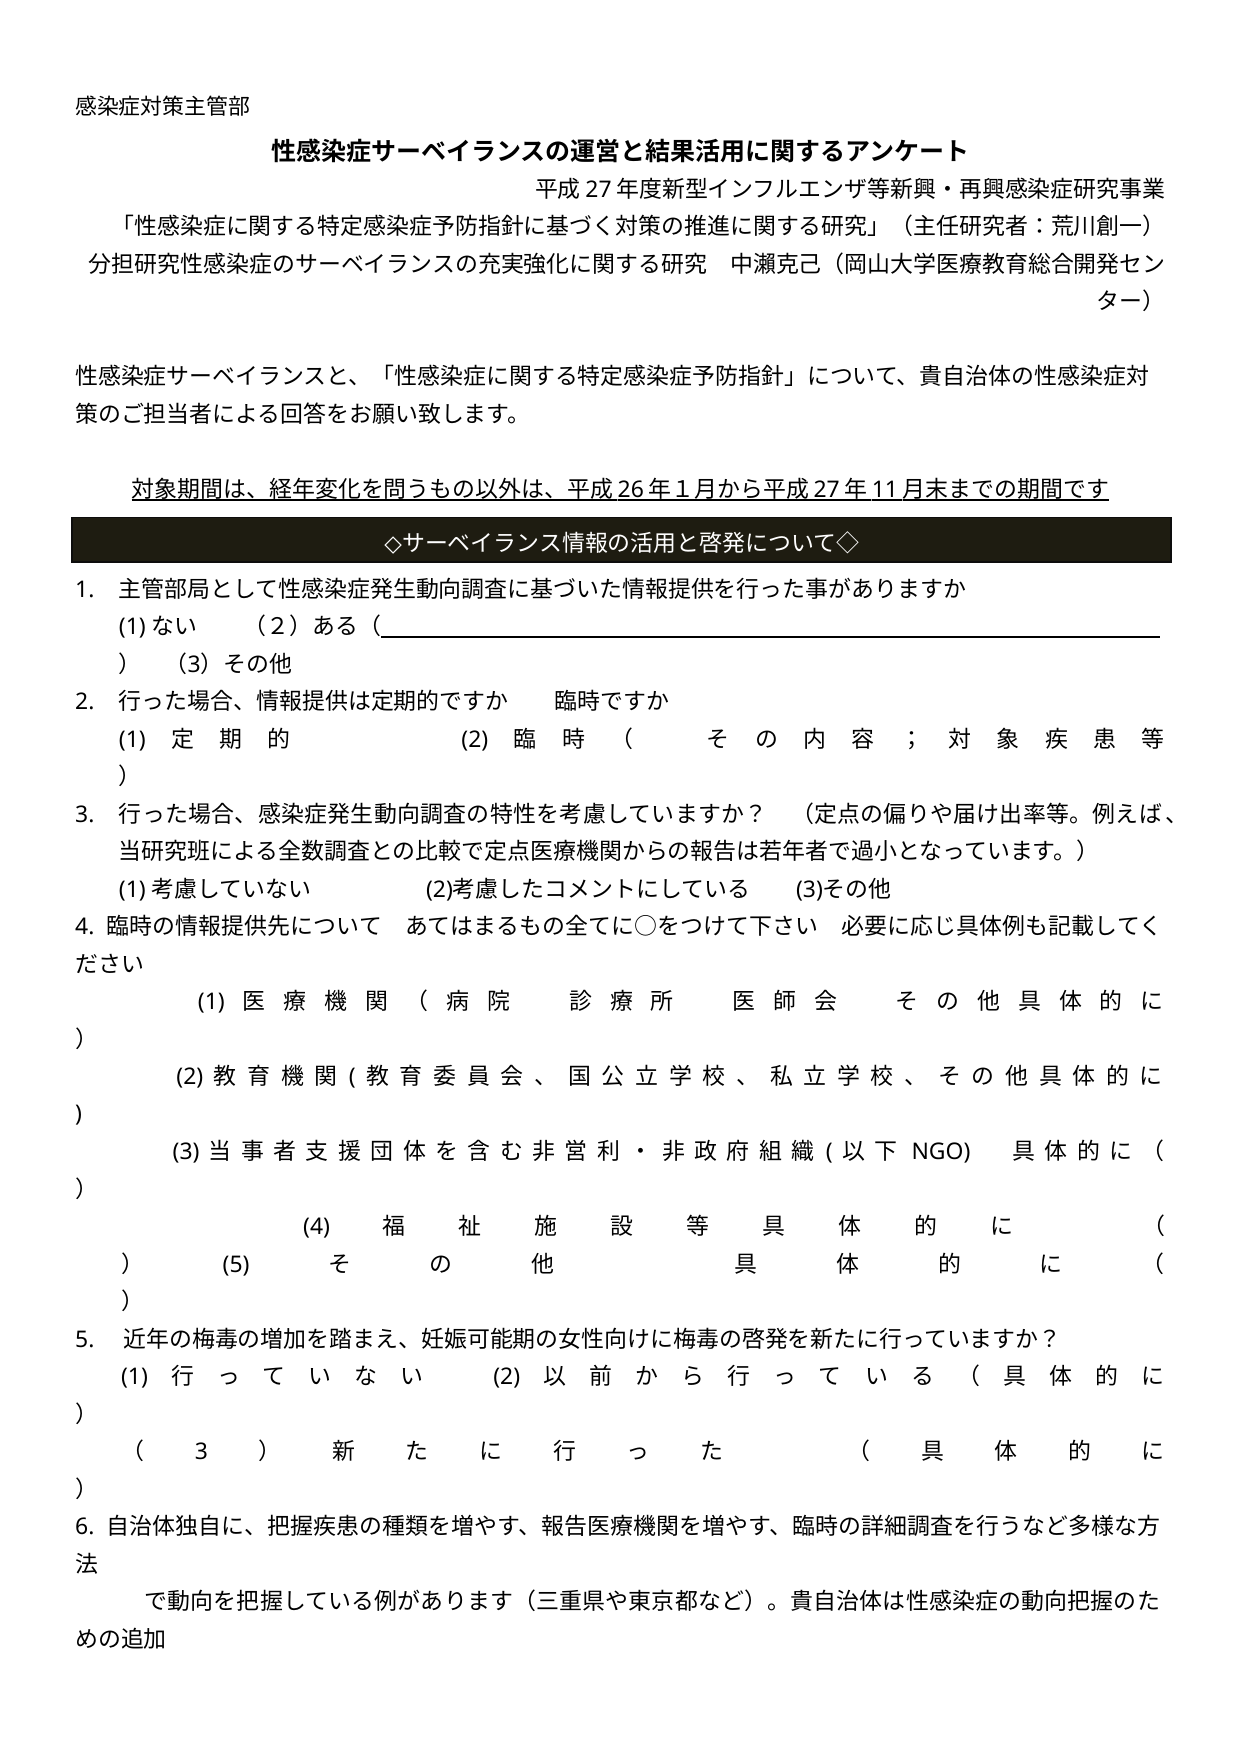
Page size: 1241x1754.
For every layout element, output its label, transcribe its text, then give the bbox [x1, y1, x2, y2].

text (3)当事者支援団体を含む非営利・非政府組織(以下NGO) 具体的に（ ） [75, 1131, 1165, 1206]
text 4. 臨時の情報提供先について あてはまるもの全てに○をつけて下さい 必要に応じ具体例も記載してください [75, 906, 1165, 981]
text 「性感染症に関する特定感染症予防指針に基づく対策の推進に関する研究」（主任研究者：荒川創一） [75, 206, 1165, 243]
text 性感染症サーベイランスと、「性感染症に関する特定感染症予防指針」について、貴自治体の性感染症対策のご担当者による回答をお願い致します。 [75, 356, 1165, 431]
text 対象期間は、経年変化を問うもの以外は、平成26年１月から平成27年11月末までの期間です [75, 468, 1165, 506]
list 主管部局として性感染症発生動向調査に基づいた情報提供を行った事がありますか [75, 568, 1165, 606]
text で動向を把握している例があります（三重県や東京都など）。貴自治体は性感染症の動向把握のための追加 [75, 1581, 1165, 1656]
text 性感染症サーベイランスの運営と結果活用に関するアンケート [75, 131, 1165, 168]
text (2)教育機関(教育委員会、国公立学校、私立学校、その他具体的に ) [75, 1056, 1165, 1131]
text (1) ない （２）ある（ ） （3）その他 [119, 606, 1165, 681]
text (1)医療機関（病院 診療所 医師会 その他具体的に ） [75, 981, 1165, 1056]
text (4)福祉施設等具体的に （ ）(5)その他 具体的に（ ） [75, 1206, 1165, 1318]
list 行った場合、情報提供は定期的ですか 臨時ですか [75, 681, 1165, 718]
text 6. 自治体独自に、把握疾患の種類を増やす、報告医療機関を増やす、臨時の詳細調査を行うなど多様な方法 [75, 1506, 1165, 1581]
text 平成27年度新型インフルエンザ等新興・再興感染症研究事業 [75, 168, 1165, 206]
text (1)定期的 (2)臨時（ その内容；対象疾患等 ） [119, 718, 1165, 793]
text （3）新たに行った （具体的に ） [75, 1431, 1165, 1506]
text 5. 近年の梅毒の増加を踏まえ、妊娠可能期の女性向けに梅毒の啓発を新たに行っていますか？ [75, 1318, 1165, 1356]
text (1)行っていない (2)以前から行っている（具体的に ） [75, 1356, 1165, 1431]
text 分担研究性感染症のサーベイランスの充実強化に関する研究 中瀨克己（岡山大学医療教育総合開発センター） [75, 243, 1165, 318]
list 行った場合、感染症発生動向調査の特性を考慮していますか？ （定点の偏りや届け出率等。例えば、当研究班による全数調査との比較で定点医療機関からの報告は若年者で過小となっています。） [75, 793, 1165, 868]
list (1) 考慮していない (2)考慮したコメントにしている (3)その他 [119, 868, 1165, 906]
